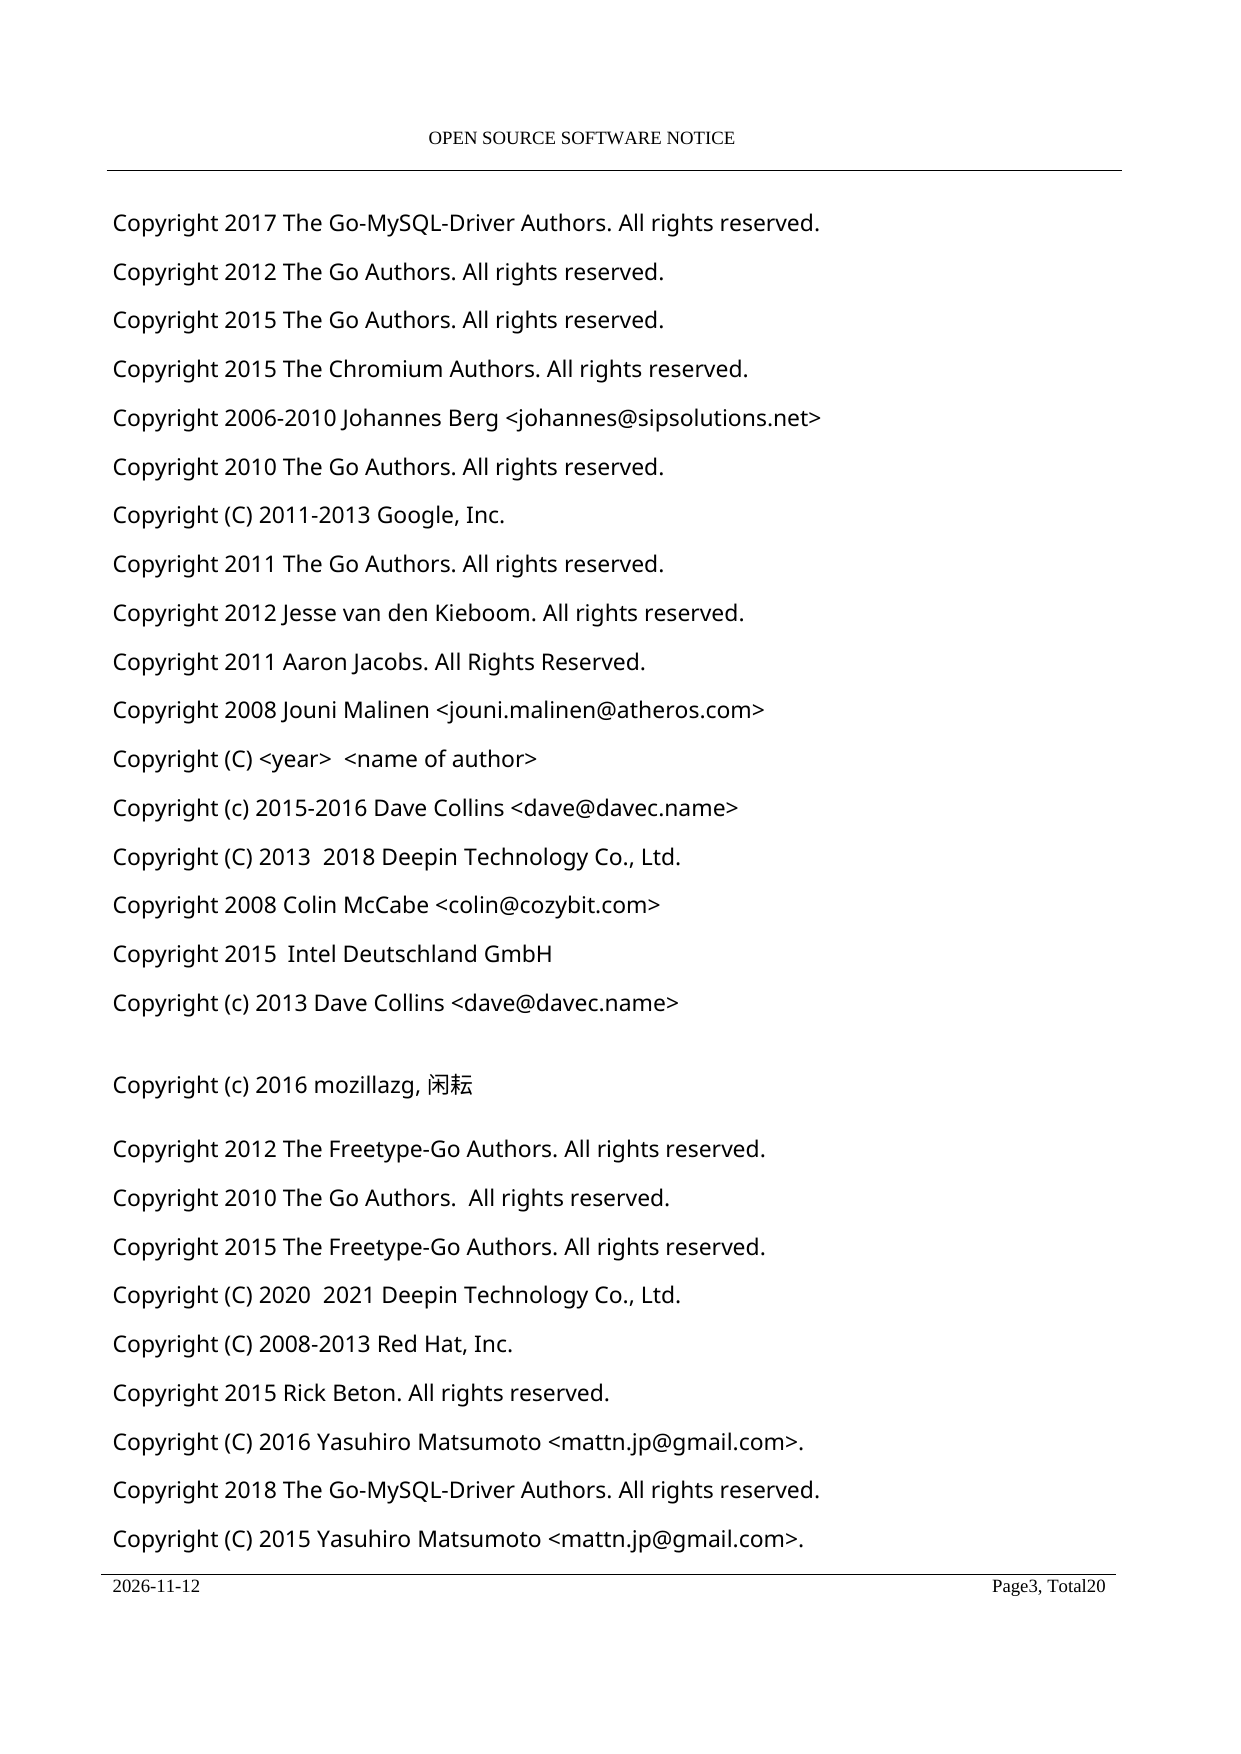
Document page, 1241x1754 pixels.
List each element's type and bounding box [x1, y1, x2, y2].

text [112, 206, 1128, 1555]
